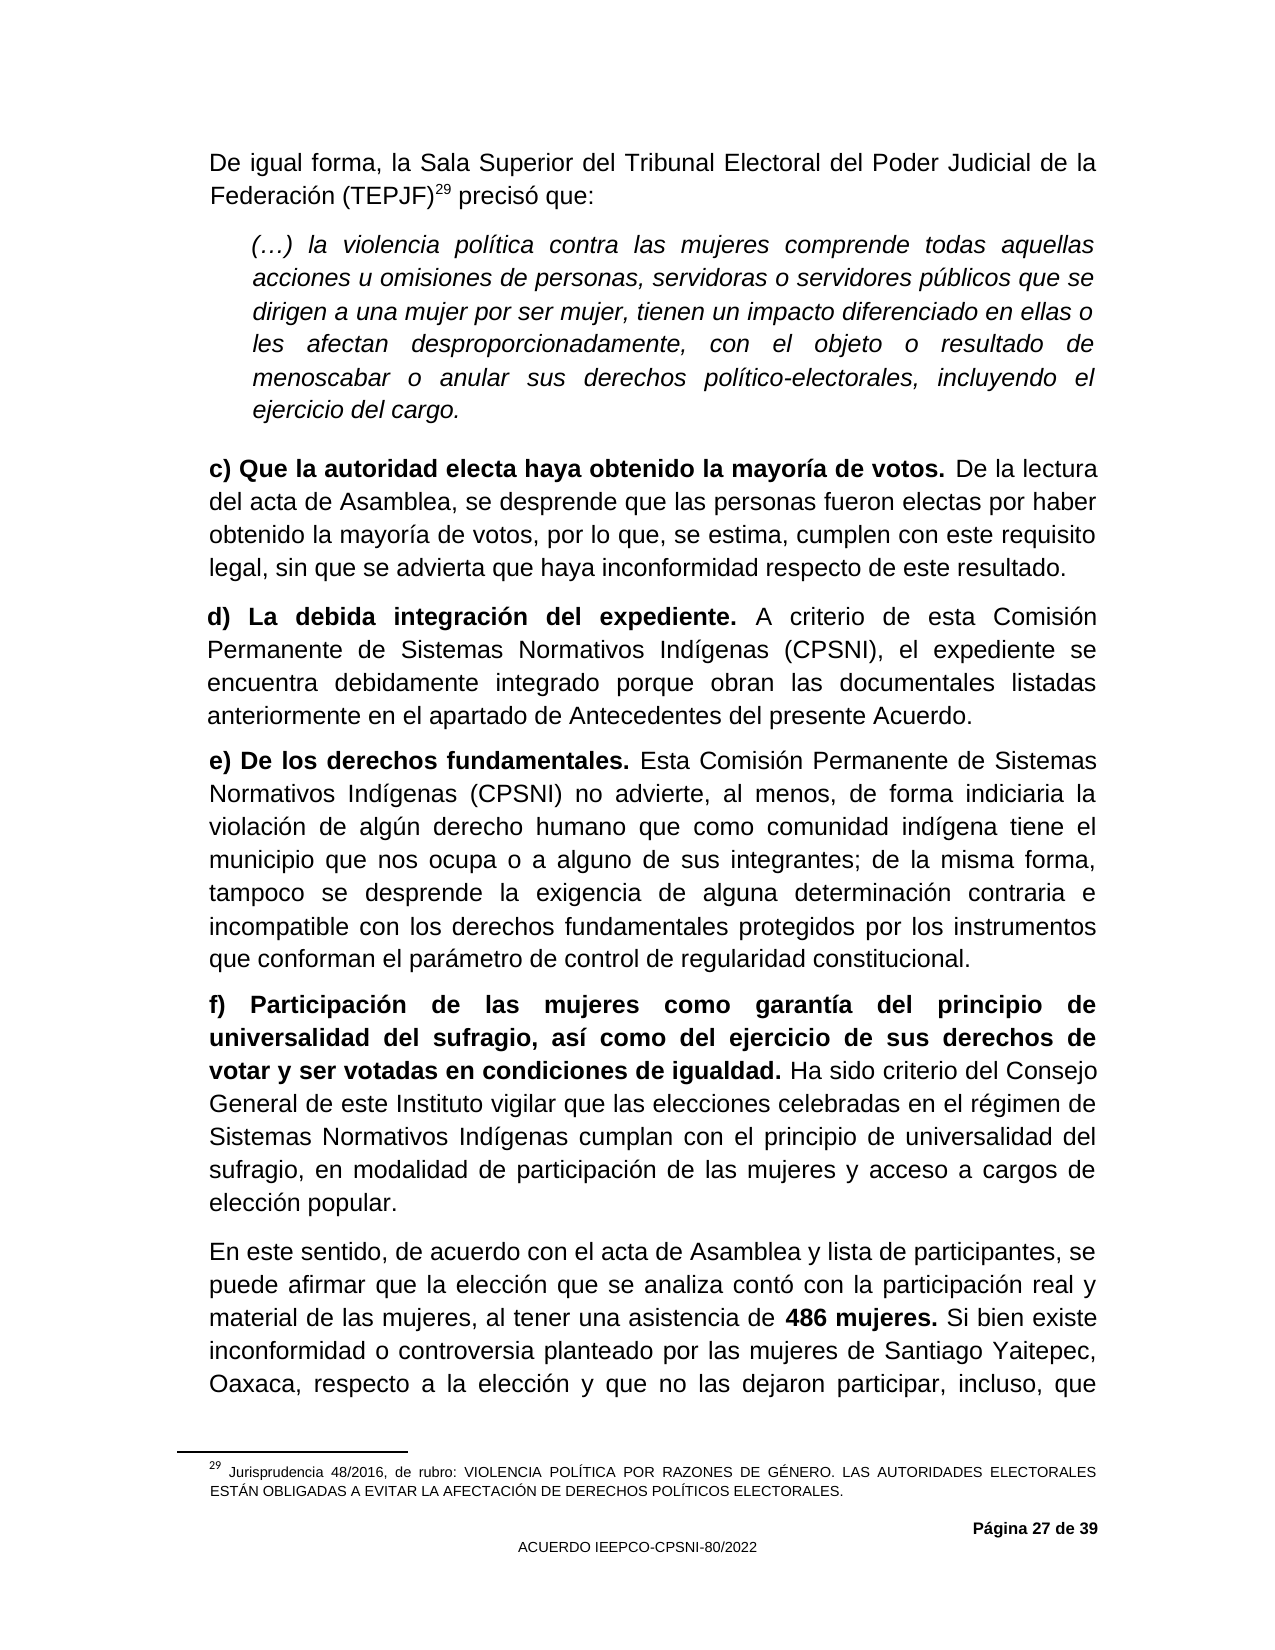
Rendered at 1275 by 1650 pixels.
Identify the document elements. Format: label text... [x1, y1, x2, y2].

text c) Que la autoridad electa haya obtenido la mayoría de votos. De la lectura del acta de Asamblea, se desprende que las personas fueron electas por haber obtenido la mayoría de votos, por lo que, se estima, cumplen con este requisito legal, sin que se advierta que haya inconformidad respecto de este resultado. [209, 453, 1098, 581]
text e) De los derechos fundamentales. Esta Comisión Permanente de Sistemas Normativos Indígenas (CPSNI) no advierte, al menos, de forma indiciaria la violación de algún derecho humano que como comunidad indígena tiene el municipio que nos ocupa o a alguno de sus integrantes; de la misma forma, tampoco se desprende la exigencia de alguna determinación contraria e incompatible con los derechos fundamentales protegidos por los instrumentos que conforman el parámetro de control de regularidad constitucional. [209, 746, 1098, 973]
text f) Participación de las mujeres como garantía del principio de universalidad del sufragio, así como del ejercicio de sus derechos de votar y ser votadas en condiciones de igualdad. Ha sido criterio del Consejo General de este Instituto vigilar que las elecciones celebradas en el régimen de Sistemas Normativos Indígenas cumplan con el principio de universalidad del sufragio, en modalidad de participación de las mujeres y acceso a cargos de elección popular. [209, 990, 1098, 1217]
text (…) la violencia política contra las mujeres comprende todas aquellas acciones u omisiones de personas, servidoras o servidores públicos que se dirigen a una mujer por ser mujer, tienen un impacto diferenciado en ellas o les afectan desproporcionadamente, con el objeto o resultado de menoscabar o anular sus derechos político-electorales, incluyendo el ejercicio del cargo. [251, 230, 1098, 424]
text De igual forma, la Sala Superior del Tribunal Electoral del Poder Judicial de la Federación (TEPJF) precisó que: [209, 148, 1098, 209]
text d) La debida integración del expediente. A criterio de esta Comisión Permanente de Sistemas Normativos Indígenas (CPSNI), el expediente se encuentra debidamente integrado porque obran las documentales listadas anteriormente en el apartado de Antecedentes del presente Acuerdo. [207, 602, 1098, 729]
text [209, 1237, 1098, 1398]
